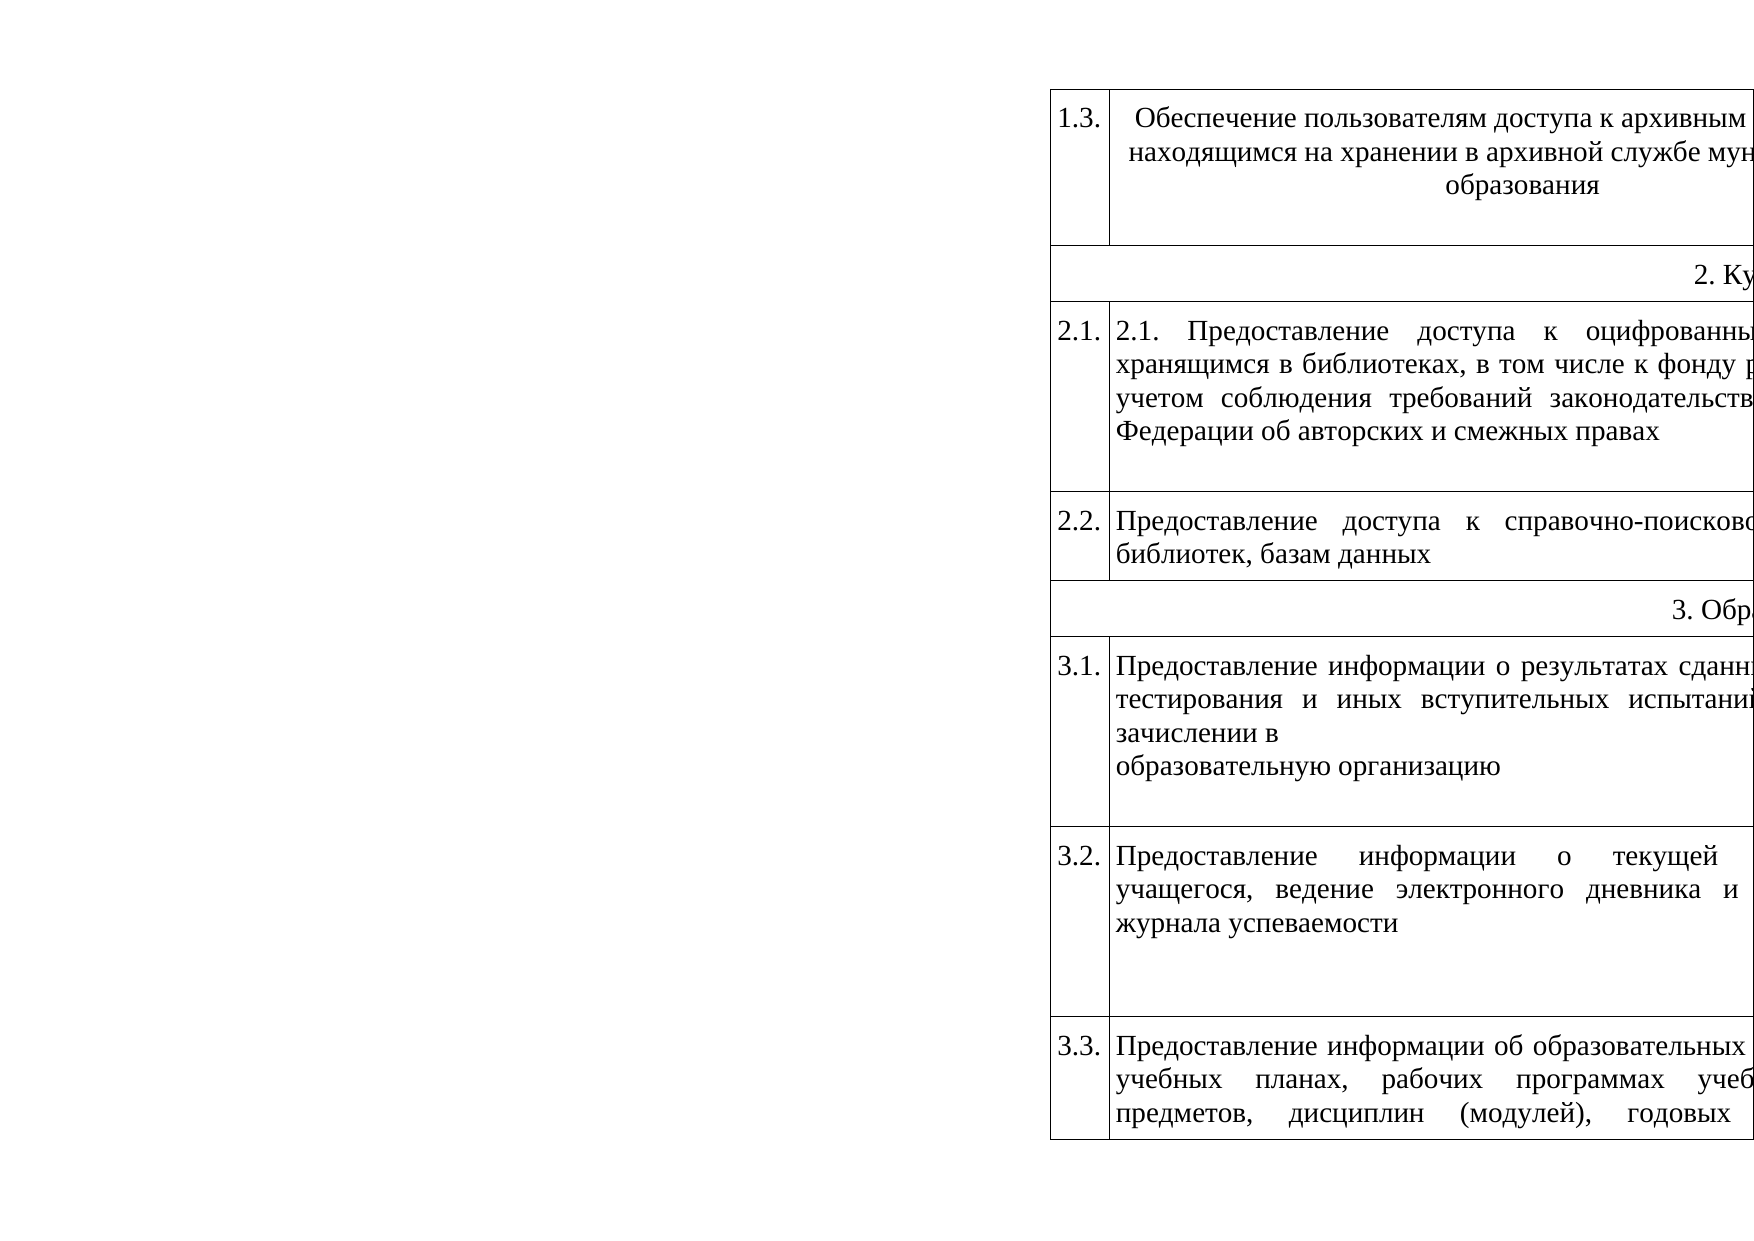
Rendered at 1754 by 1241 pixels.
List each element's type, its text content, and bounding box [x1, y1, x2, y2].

table_cell Предоставление информации о текущей успеваемости учащегося, ведение электронного дневника и электронного журнала успеваемости [1110, 827, 1753, 1016]
table_cell 2.2. [1051, 492, 1109, 580]
table_cell 3.3. [1051, 1017, 1109, 1139]
table_cell Предоставление доступа к справочно-поисковому аппарату библиотек, базам данных [1110, 492, 1753, 580]
table_cell 3.1. [1051, 637, 1109, 826]
table_cell 3.2. [1051, 827, 1109, 1016]
table_cell 2. Культура [1051, 246, 1753, 301]
table_cell 1.3. [1051, 90, 1109, 245]
table_cell 2.1. [1051, 302, 1109, 491]
table_cell 2.1. Предоставление доступа к оцифрованным изданиям, хранящимся в библиотеках, в том числе к фонду редких книг, с учетом соблюдения требований законодательства Российской Федерации об авторских и смежных правах [1110, 302, 1753, 491]
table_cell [1110, 1017, 1753, 1139]
table_cell Обеспечение пользователям доступа к архивным документам, находящимся на хранении в архивной службе муниципального образования [1110, 90, 1753, 245]
table_cell Предоставление информации о результатах сданных экзаменов, тестирования и иных вступительных испытаний, а также о зачислении в образовательную организацию [1110, 637, 1753, 826]
table_cell 3. Образование [1051, 581, 1753, 636]
